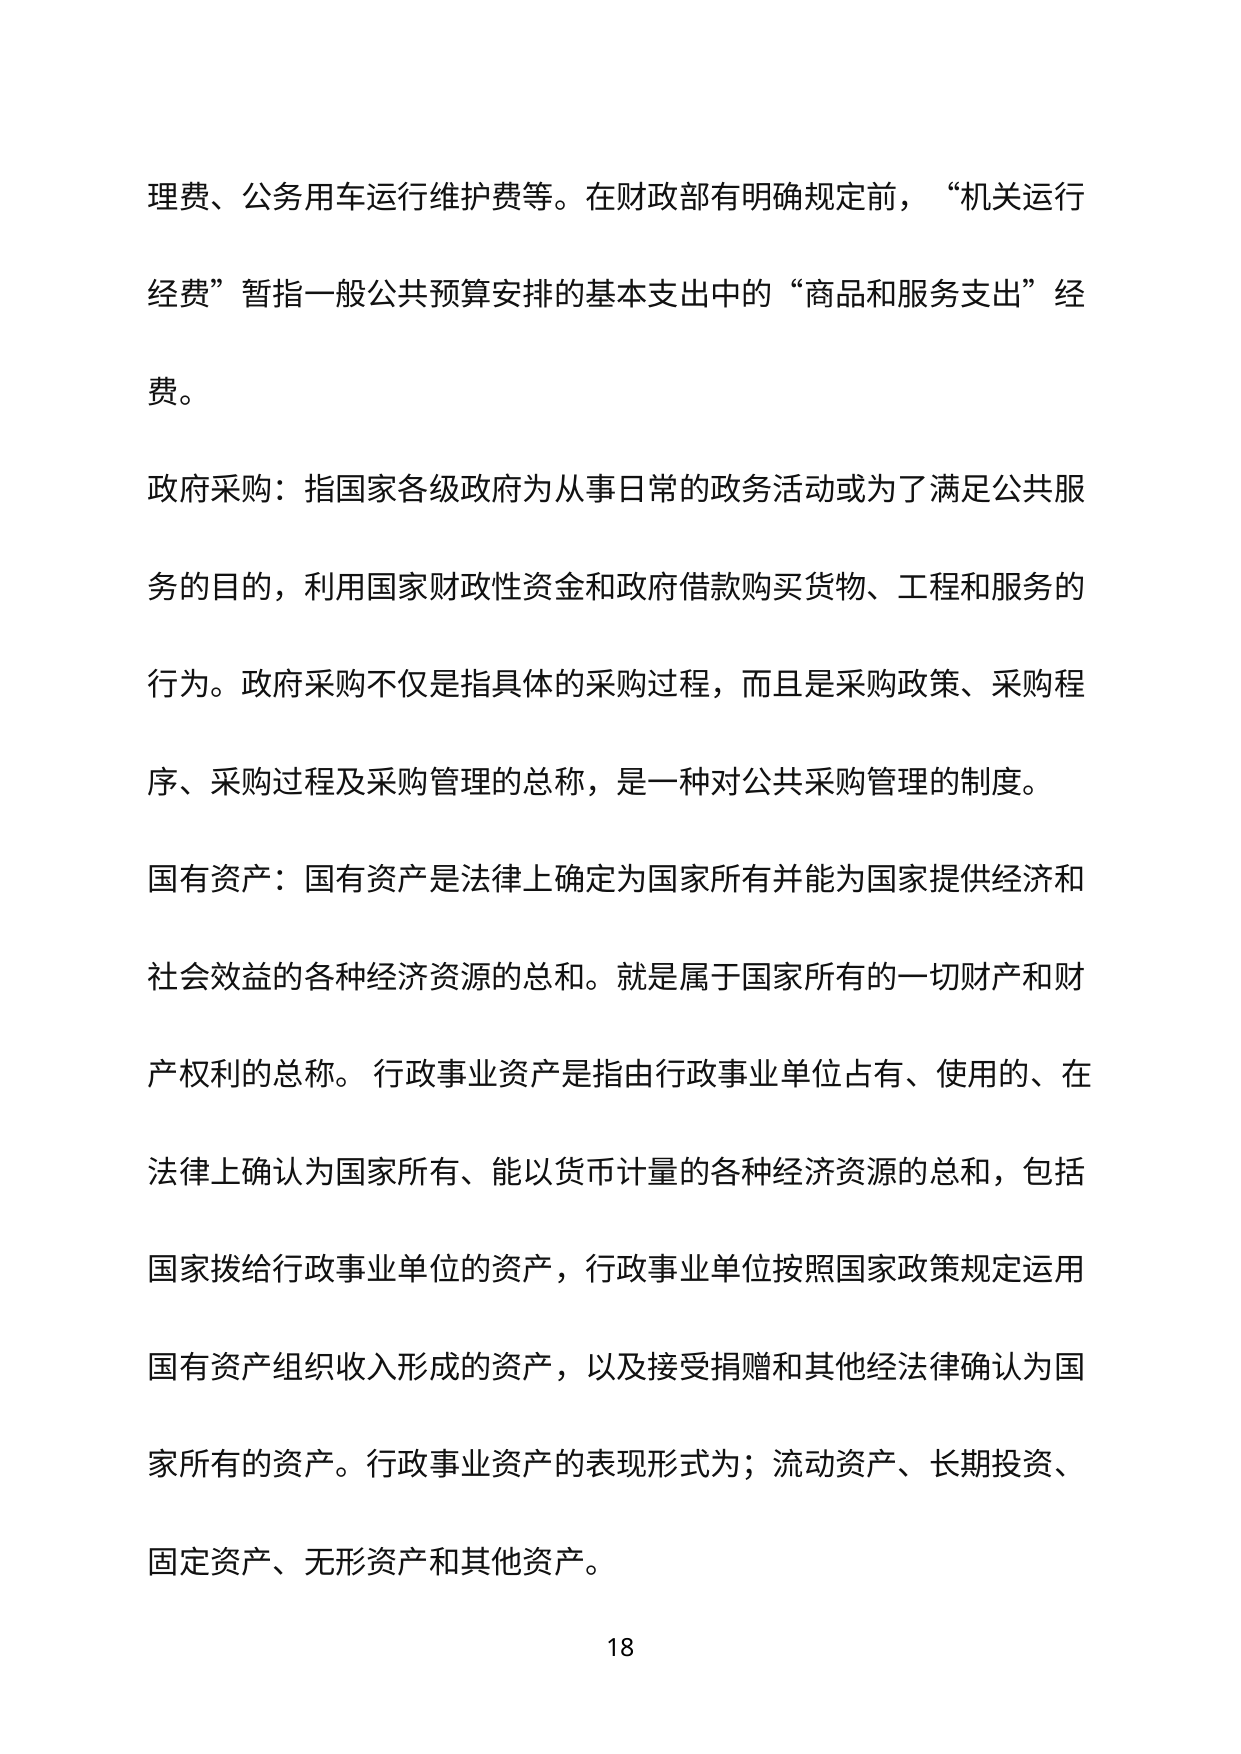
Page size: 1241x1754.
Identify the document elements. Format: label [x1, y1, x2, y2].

text [148, 162, 1092, 1592]
